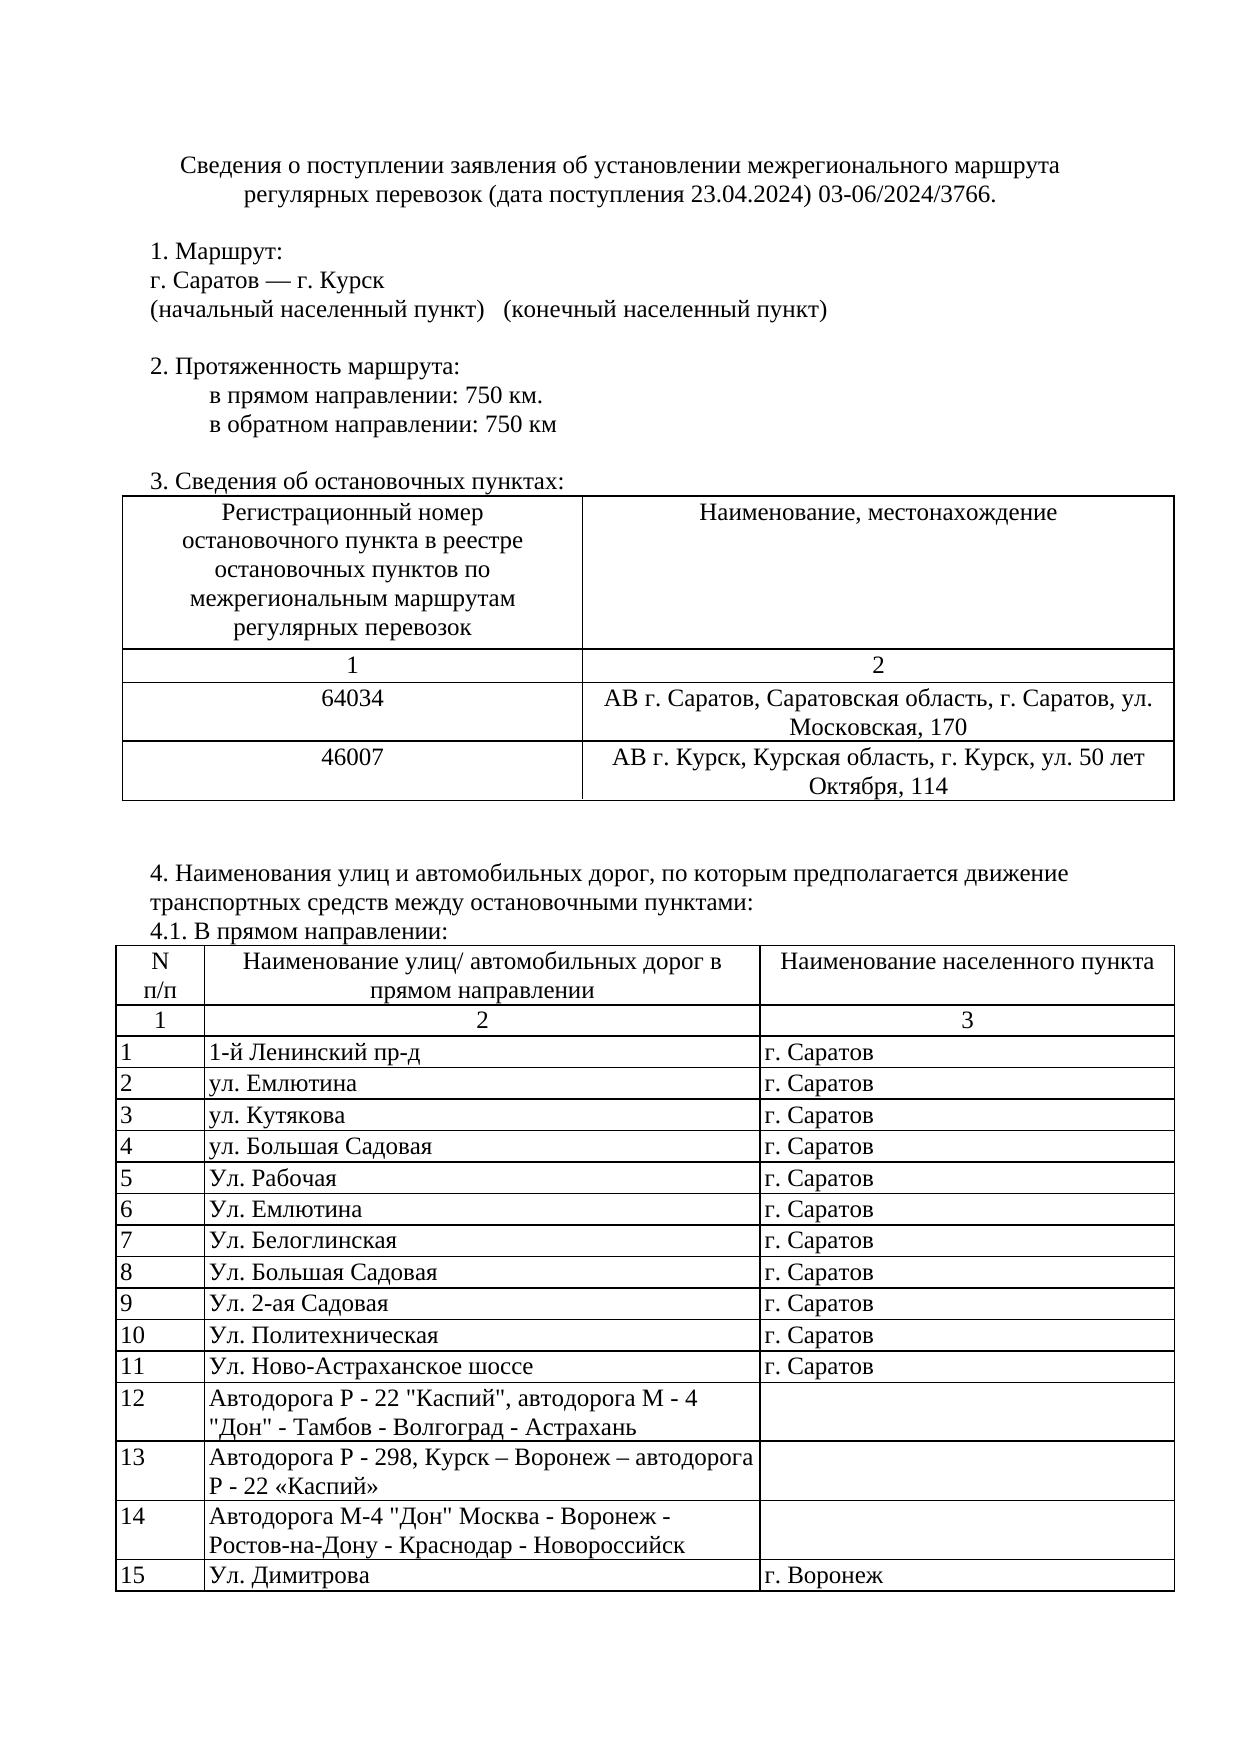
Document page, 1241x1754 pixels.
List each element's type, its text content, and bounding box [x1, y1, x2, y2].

table_cell 1 [117, 1037, 204, 1067]
text 1. Маршрут: [150, 236, 1090, 265]
table_header Регистрационный номер остановочного пункта в реестре остановочных пунктов по межрегиональным маршрутам регулярных перевозок [123, 497, 582, 648]
table_cell 64034 [123, 683, 582, 740]
table_cell г. Саратов [761, 1320, 1174, 1350]
table_header Наименование улиц/ автомобильных дорог в прямом направлении [205, 946, 759, 1004]
table_cell Автодорога Р - 298, Курск – Воронеж – автодорога Р - 22 «Каспий» [205, 1442, 759, 1499]
table_cell 2 [583, 650, 1173, 681]
table_cell ул. Большая Садовая [205, 1131, 759, 1161]
text 4. Наименования улиц и автомобильных дорог, по которым предполагается движение транспортных средств между остановочными пунктами: [150, 858, 1090, 916]
table_cell Ул. Димитрова [205, 1560, 759, 1590]
table_cell 3 [117, 1100, 204, 1130]
table_cell 3 [761, 1006, 1174, 1035]
text (начальный населенный пункт) (конечный населенный пункт) [150, 294, 1090, 322]
text 4.1. В прямом направлении: [150, 916, 1090, 945]
table_cell Ул. Ново-Астраханское шоссе [205, 1352, 759, 1381]
table_header Наименование, местонахождение [583, 497, 1173, 648]
table_cell 11 [117, 1352, 204, 1381]
text в прямом направлении: 750 км. [150, 380, 1090, 409]
table_cell 2 [205, 1006, 759, 1035]
table_cell 15 [117, 1560, 204, 1590]
table_cell 13 [117, 1442, 204, 1499]
table_header N п/п [117, 946, 204, 1004]
table_cell 5 [117, 1163, 204, 1193]
table_cell АВ г. Курск, Курская область, г. Курск, ул. 50 лет Октября, 114 [583, 742, 1173, 799]
table_cell ул. Кутякова [205, 1100, 759, 1130]
table_cell 2 [117, 1068, 204, 1098]
table_cell г. Саратов [761, 1257, 1174, 1287]
table_cell АВ г. Саратов, Саратовская область, г. Саратов, ул. Московская, 170 [583, 683, 1173, 740]
table_cell г. Саратов [761, 1163, 1174, 1193]
table_cell Автодорога М-4 "Дон" Москва - Воронеж - Ростов-на-Дону - Краснодар - Новороссийск [205, 1501, 759, 1558]
table_cell Ул. 2-ая Садовая [205, 1289, 759, 1318]
table_cell Автодорога Р - 22 "Каспий", автодорога М - 4 "Дон" - Тамбов - Волгоград - Астрахань [205, 1383, 759, 1440]
table_cell 1 [123, 650, 582, 681]
text 3. Сведения об остановочных пунктах: [150, 466, 1090, 495]
table_cell 1-й Ленинский пр-д [205, 1037, 759, 1067]
table_cell 1 [117, 1006, 204, 1035]
table_cell 7 [117, 1226, 204, 1256]
text 2. Протяженность маршрута: [150, 351, 1090, 380]
table_cell 12 [117, 1383, 204, 1440]
table_cell Ул. Емлютина [205, 1194, 759, 1224]
table_cell г. Саратов [761, 1100, 1174, 1130]
table_cell 46007 [123, 742, 582, 799]
text Сведения о поступлении заявления об установлении межрегионального маршрута регулярных перевозок (дата поступления 23.04.2024) 03-06/2024/3766. [150, 150, 1090, 207]
table_cell ул. Емлютина [205, 1068, 759, 1098]
table_cell г. Саратов [761, 1289, 1174, 1318]
table_cell 6 [117, 1194, 204, 1224]
table_cell г. Саратов [761, 1194, 1174, 1224]
table_cell [761, 1501, 1174, 1558]
table_cell [761, 1383, 1174, 1440]
table_cell г. Саратов [761, 1226, 1174, 1256]
table_cell Ул. Политехническая [205, 1320, 759, 1350]
text г. Саратов — г. Курск [150, 265, 1090, 294]
table_header Наименование населенного пункта [761, 946, 1174, 1004]
table_cell [761, 1442, 1174, 1499]
table_cell Ул. Рабочая [205, 1163, 759, 1193]
table_cell 10 [117, 1320, 204, 1350]
table_cell 4 [117, 1131, 204, 1161]
table_cell г. Саратов [761, 1037, 1174, 1067]
table_cell 14 [117, 1501, 204, 1558]
table_cell 8 [117, 1257, 204, 1287]
table_cell Ул. Белоглинская [205, 1226, 759, 1256]
table_cell г. Саратов [761, 1068, 1174, 1098]
table_cell г. Саратов [761, 1352, 1174, 1381]
table_cell 9 [117, 1289, 204, 1318]
table_cell г. Саратов [761, 1131, 1174, 1161]
table_cell г. Воронеж [761, 1560, 1174, 1590]
table_cell Ул. Большая Садовая [205, 1257, 759, 1287]
text в обратном направлении: 750 км [150, 409, 1090, 437]
